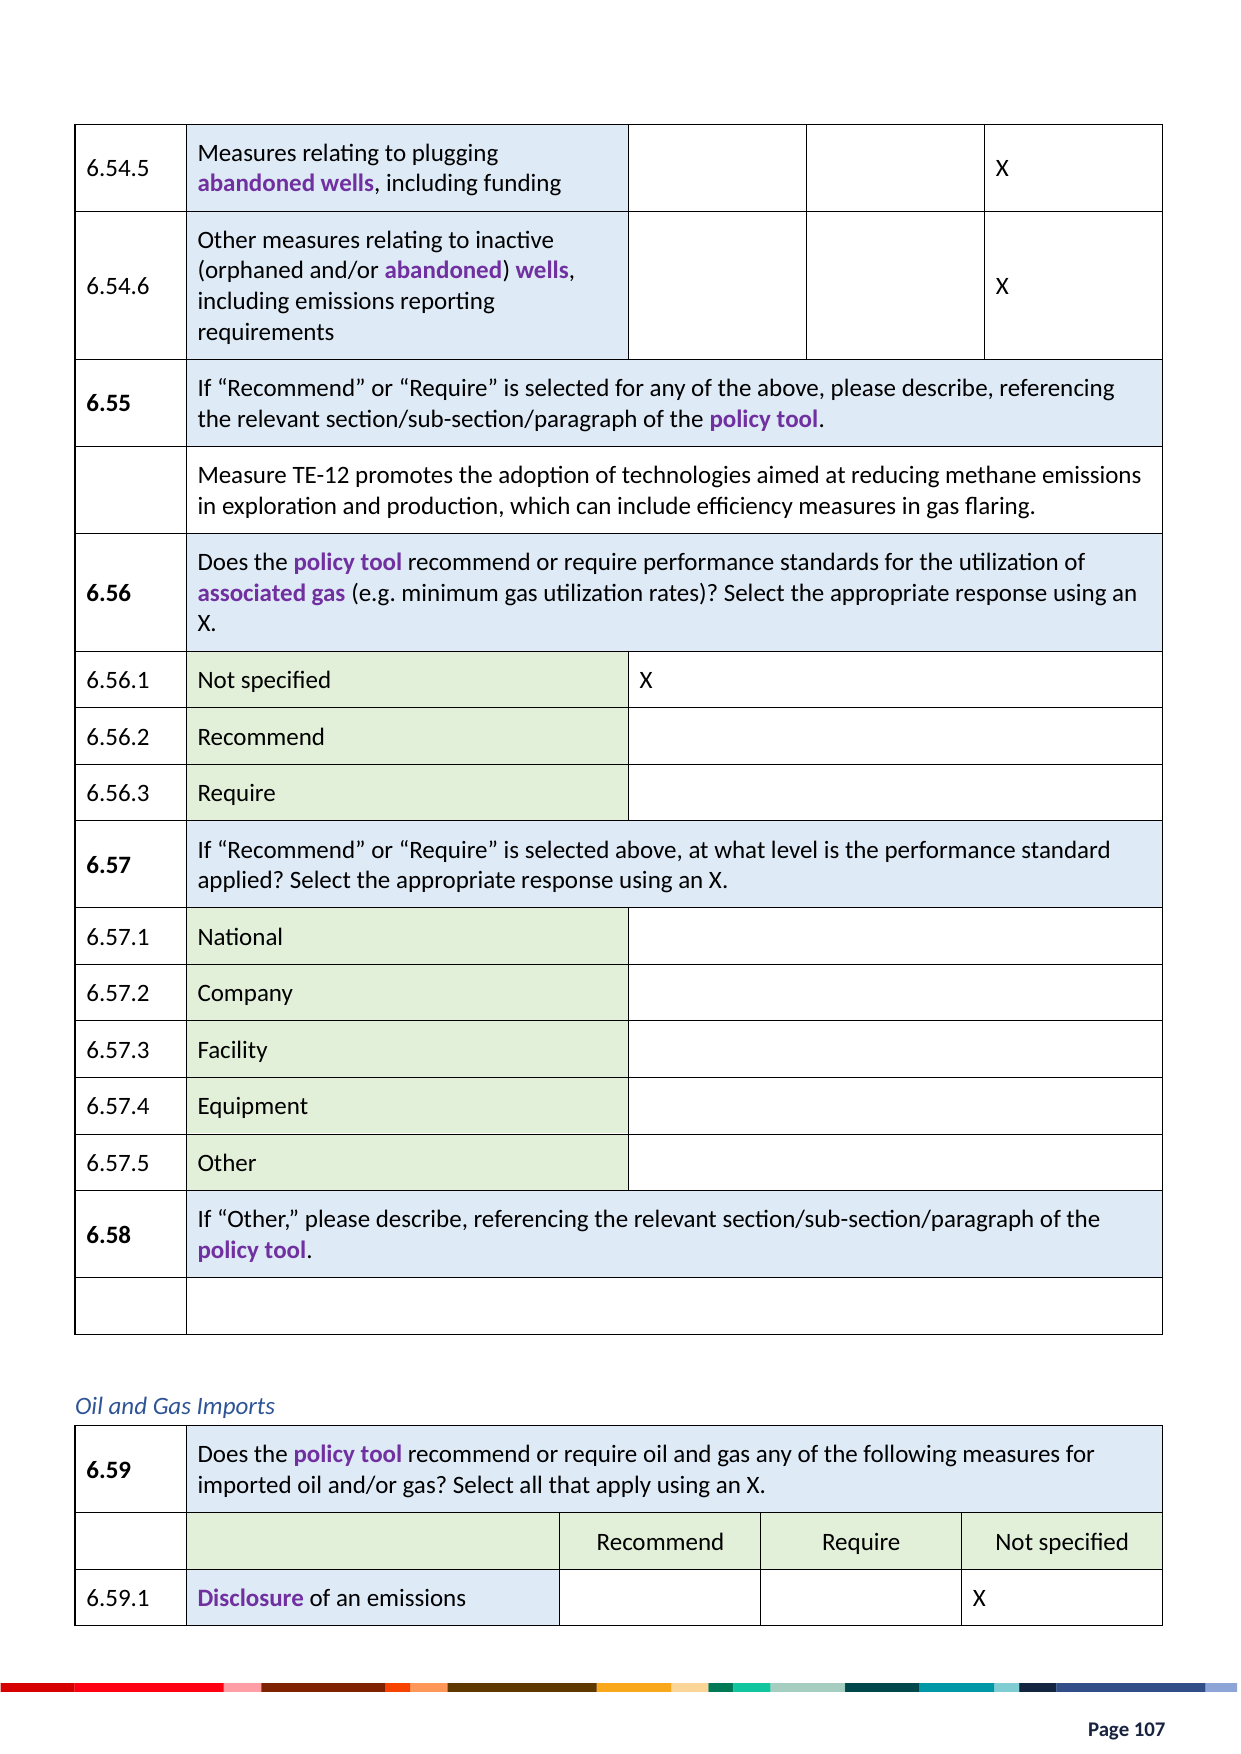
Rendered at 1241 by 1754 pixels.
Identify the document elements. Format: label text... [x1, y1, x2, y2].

picture [0, 1683, 1236, 1692]
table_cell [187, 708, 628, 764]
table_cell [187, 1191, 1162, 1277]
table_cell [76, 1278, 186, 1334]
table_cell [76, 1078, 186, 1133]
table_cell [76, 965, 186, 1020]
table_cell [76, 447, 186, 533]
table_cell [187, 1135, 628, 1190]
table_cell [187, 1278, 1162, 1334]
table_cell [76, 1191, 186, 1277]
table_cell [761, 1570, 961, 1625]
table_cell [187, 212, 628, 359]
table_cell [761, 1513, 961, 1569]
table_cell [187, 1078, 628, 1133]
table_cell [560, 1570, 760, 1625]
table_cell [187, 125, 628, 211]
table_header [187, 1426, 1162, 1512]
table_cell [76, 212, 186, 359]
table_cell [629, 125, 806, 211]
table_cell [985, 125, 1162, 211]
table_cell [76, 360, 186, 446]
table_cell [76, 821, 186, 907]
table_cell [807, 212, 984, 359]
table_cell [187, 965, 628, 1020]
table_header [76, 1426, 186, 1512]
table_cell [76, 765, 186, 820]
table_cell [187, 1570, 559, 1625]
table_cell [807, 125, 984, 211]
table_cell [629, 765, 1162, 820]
subtitle Oil and Gas Imports [75, 1390, 1165, 1421]
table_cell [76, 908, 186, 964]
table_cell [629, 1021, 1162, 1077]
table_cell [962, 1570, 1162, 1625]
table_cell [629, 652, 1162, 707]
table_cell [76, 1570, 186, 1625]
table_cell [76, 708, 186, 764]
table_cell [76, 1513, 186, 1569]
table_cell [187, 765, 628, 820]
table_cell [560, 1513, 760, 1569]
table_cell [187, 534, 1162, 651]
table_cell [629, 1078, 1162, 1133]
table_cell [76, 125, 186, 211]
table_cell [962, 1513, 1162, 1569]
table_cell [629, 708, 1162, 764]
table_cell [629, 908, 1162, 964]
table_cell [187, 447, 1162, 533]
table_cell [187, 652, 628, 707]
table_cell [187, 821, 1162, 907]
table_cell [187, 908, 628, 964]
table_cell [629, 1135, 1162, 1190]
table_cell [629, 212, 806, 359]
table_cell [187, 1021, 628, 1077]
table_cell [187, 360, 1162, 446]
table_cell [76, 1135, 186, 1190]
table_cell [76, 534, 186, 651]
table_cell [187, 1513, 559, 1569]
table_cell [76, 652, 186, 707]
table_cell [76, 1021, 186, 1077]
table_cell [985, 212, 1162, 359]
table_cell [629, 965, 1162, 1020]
